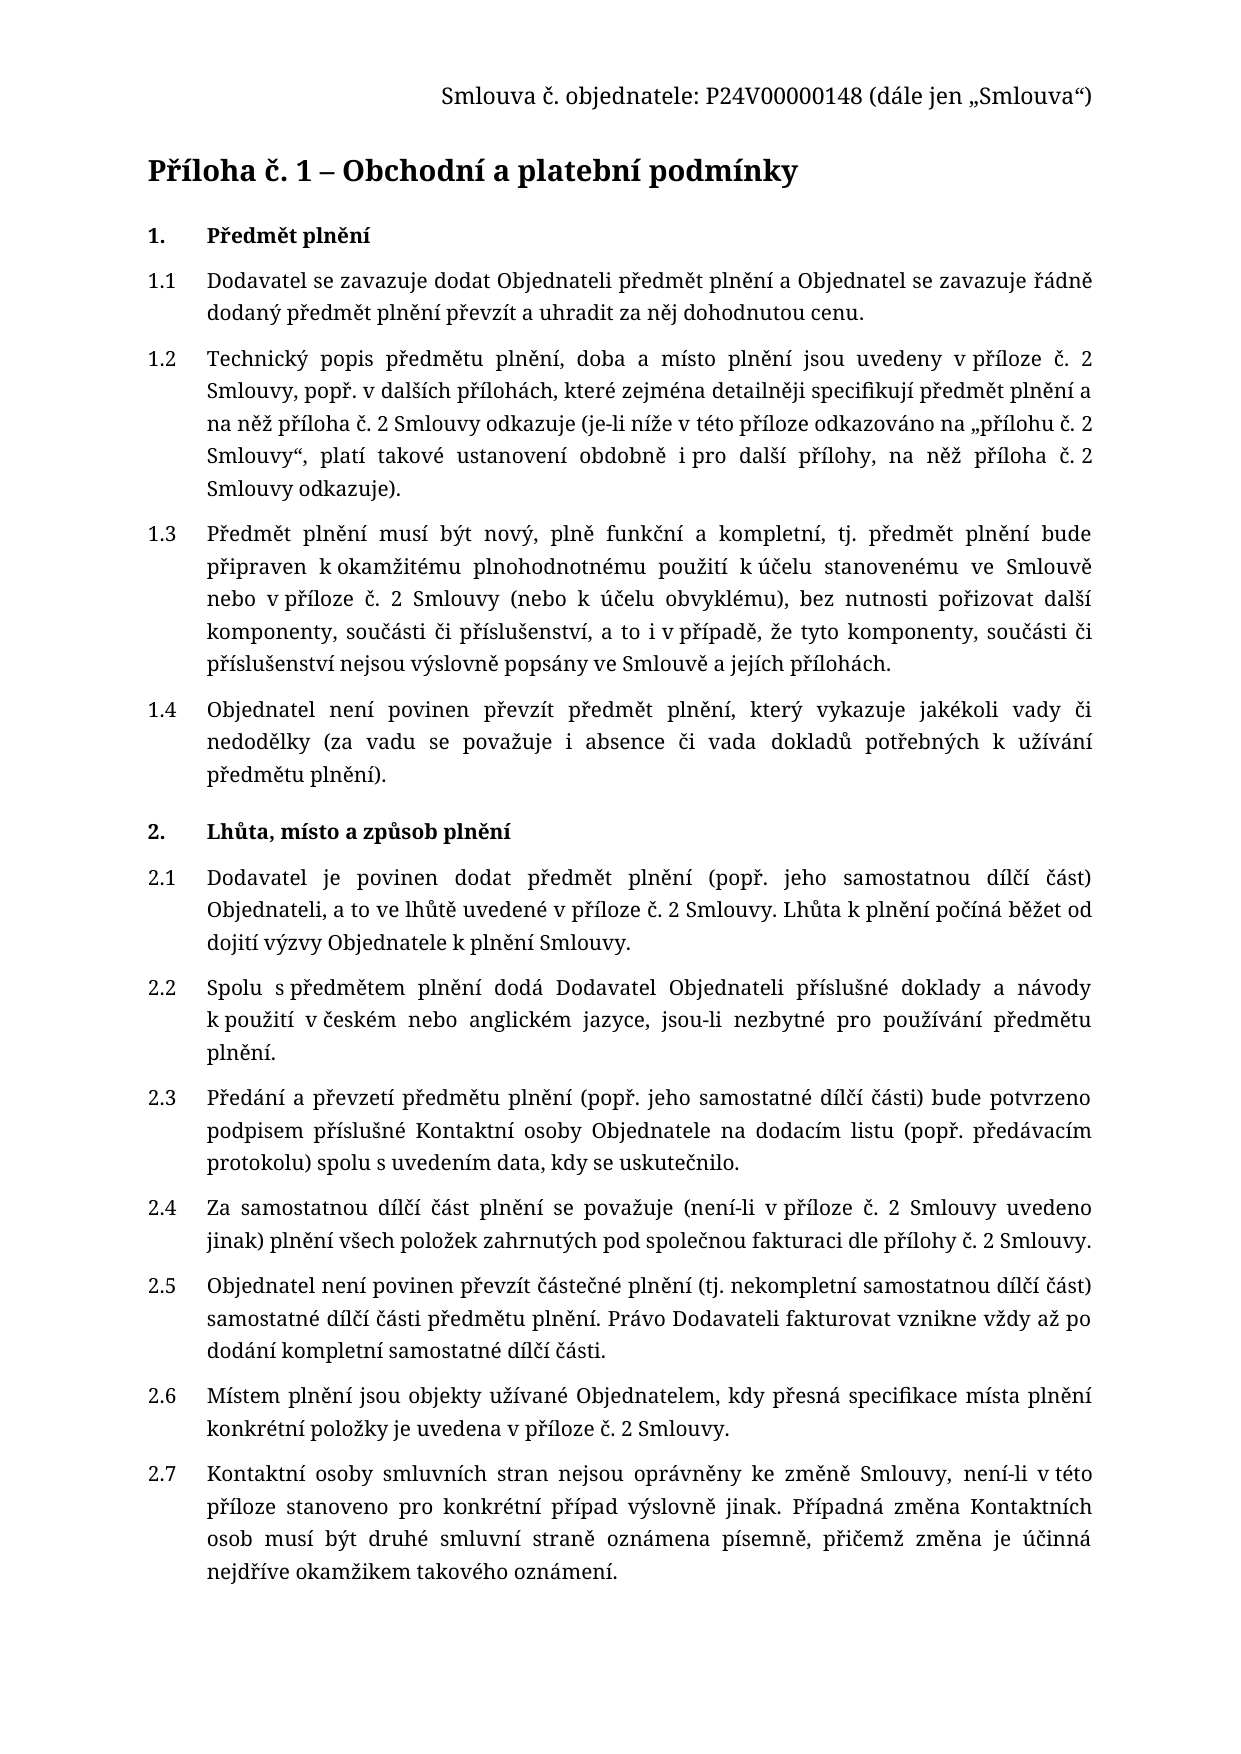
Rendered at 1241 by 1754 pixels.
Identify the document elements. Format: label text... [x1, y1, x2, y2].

list Kontaktní osoby smluvních stran nejsou oprávněny ke změně Smlouvy, není-li v této příloze stanoveno pro konkrétní případ výslovně jinak. Případná změna Kontaktních osob musí být druhé smluvní straně oznámena písemně, přičemž změna je účinná nejdříve okamžikem takového oznámení. [148, 1459, 1093, 1586]
list Spolu s předmětem plnění dodá Dodavatel Objednateli příslušné doklady a návody k použití v českém nebo anglickém jazyce, jsou-li nezbytné pro používání předmětu plnění. [148, 973, 1093, 1067]
list Objednatel není povinen převzít částečné plnění (tj. nekompletní samostatnou dílčí část) samostatné dílčí části předmětu plnění. Právo Dodavateli fakturovat vznikne vždy až po dodání kompletní samostatné dílčí části. [148, 1271, 1093, 1365]
list Objednatel není povinen převzít předmět plnění, který vykazuje jakékoli vady či nedodělky (za vadu se považuje i absence či vada dokladů potřebných k užívání předmětu plnění). [148, 695, 1093, 788]
list Předmět plnění musí být nový, plně funkční a kompletní, tj. předmět plnění bude připraven k okamžitému plnohodnotnému použití k účelu stanovenému ve Smlouvě nebo v příloze č. 2 Smlouvy (nebo k účelu obvyklému), bez nutnosti pořizovat další komponenty, součásti či příslušenství, a to i v případě, že tyto komponenty, součásti či příslušenství nejsou výslovně popsány ve Smlouvě a jejích přílohách. [148, 519, 1093, 678]
list Za samostatnou dílčí část plnění se považuje (není-li v příloze č. 2 Smlouvy uvedeno jinak) plnění všech položek zahrnutých pod společnou fakturaci dle přílohy č. 2 Smlouvy. [148, 1193, 1093, 1254]
list Lhůta, místo a způsob plnění [148, 817, 1093, 846]
list Dodavatel je povinen dodat předmět plnění (popř. jeho samostatnou dílčí část) Objednateli, a to ve lhůtě uvedené v příloze č. 2 Smlouvy. Lhůta k plnění počíná běžet od dojití výzvy Objednatele k plnění Smlouvy. [148, 863, 1093, 956]
list Dodavatel se zavazuje dodat Objednateli předmět plnění a Objednatel se zavazuje řádně dodaný předmět plnění převzít a uhradit za něj dohodnutou cenu. [148, 266, 1093, 327]
list Technický popis předmětu plnění, doba a místo plnění jsou uvedeny v příloze č. 2 Smlouvy, popř. v dalších přílohách, které zejména detailněji specifikují předmět plnění a na něž příloha č. 2 Smlouvy odkazuje (je-li níže v této příloze odkazováno na „přílohu č. 2 Smlouvy“, platí takové ustanovení obdobně i pro další přílohy, na něž příloha č. 2 Smlouvy odkazuje). [148, 344, 1093, 502]
list Místem plnění jsou objekty užívané Objednatelem, kdy přesná specifikace místa plnění konkrétní položky je uvedena v příloze č. 2 Smlouvy. [148, 1382, 1093, 1443]
list Předmět plnění [148, 221, 1093, 249]
list Předání a převzetí předmětu plnění (popř. jeho samostatné dílčí části) bude potvrzeno podpisem příslušné Kontaktní osoby Objednatele na dodacím listu (popř. předávacím protokolu) spolu s uvedením data, kdy se uskutečnilo. [148, 1083, 1093, 1177]
text Příloha č. 1 – Obchodní a platební podmínky [148, 150, 1093, 190]
